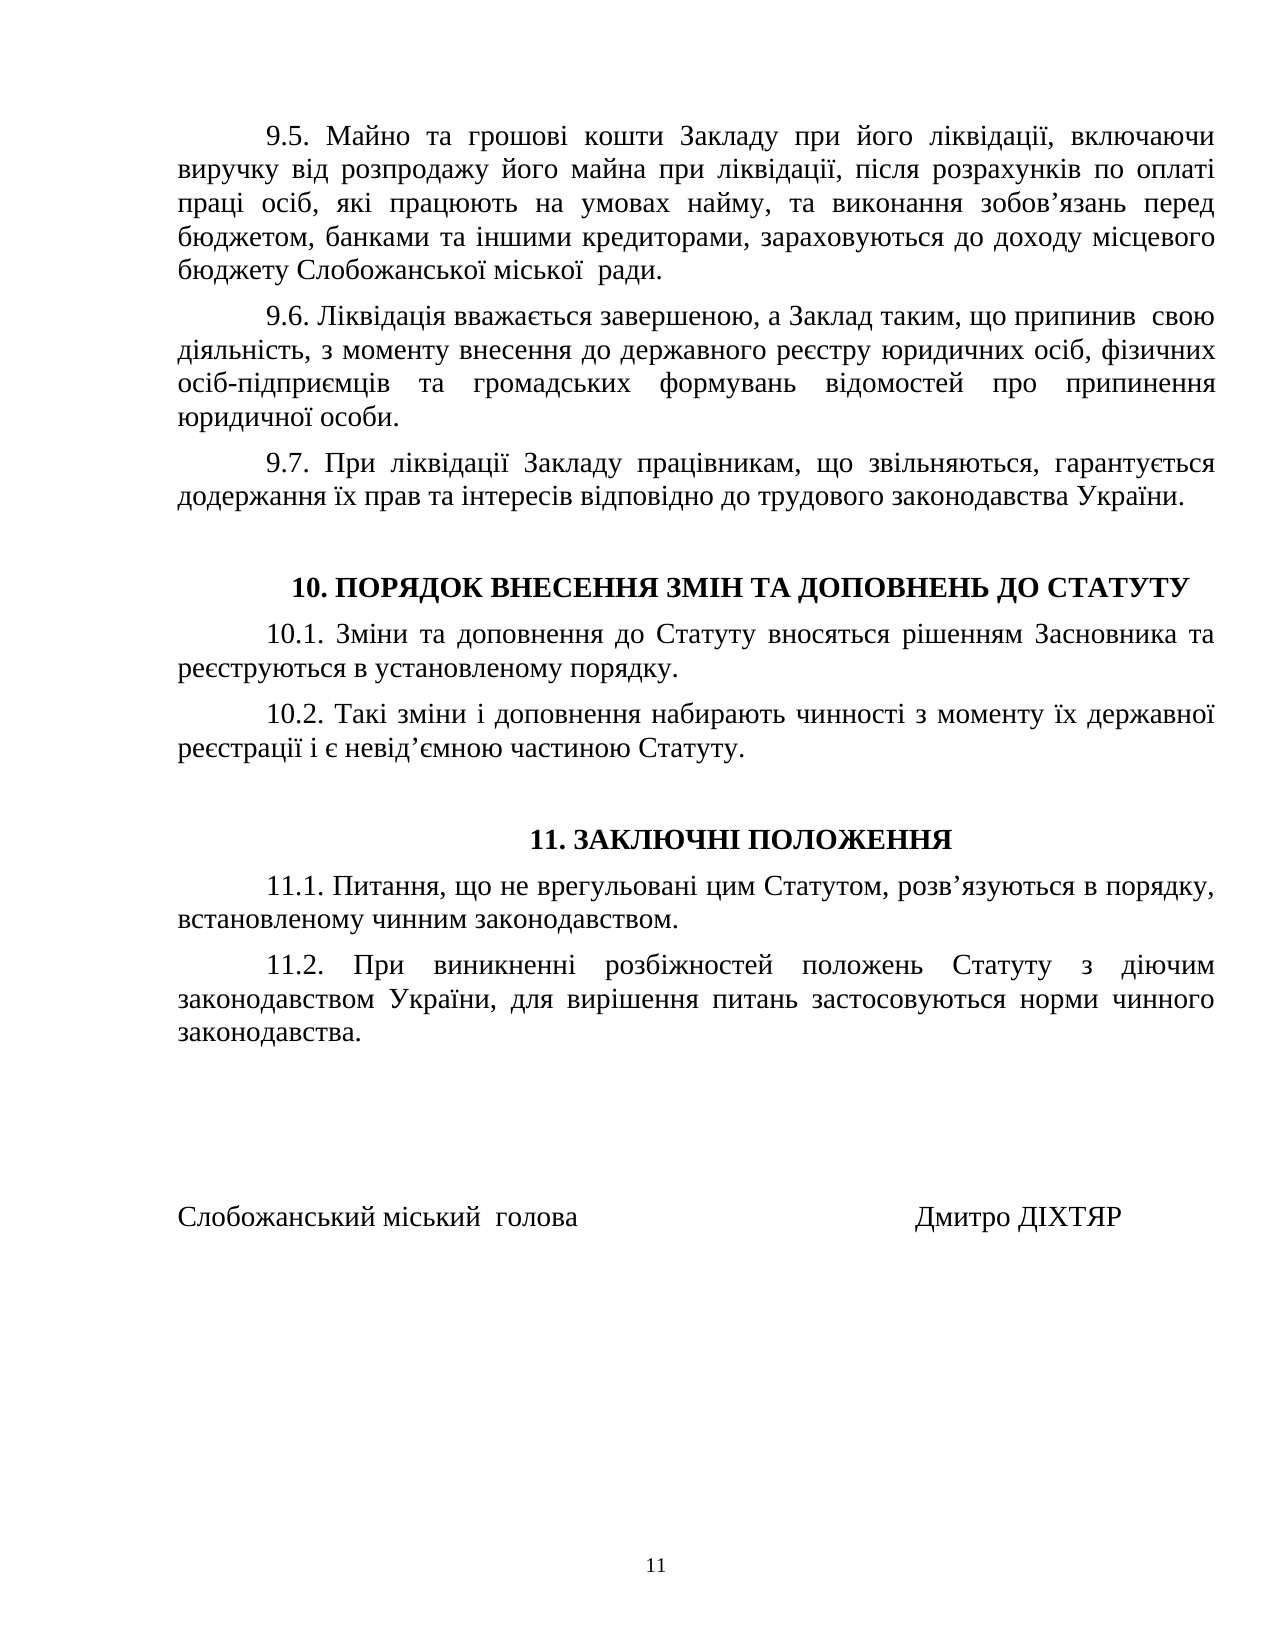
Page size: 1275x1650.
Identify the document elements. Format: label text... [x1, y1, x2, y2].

text 11.2. При виникненні розбіжностей положень Статуту з діючим законодавством України, для вирішення питань застосовуються норми чинного законодавства. [177, 947, 1216, 1048]
text 10.2. Такі зміни і доповнення набирають чинності з моменту їх державної реєстрації і є невід’ємною частиною Статуту. [177, 696, 1216, 763]
text 9.5. Майно та грошові кошти Закладу при його ліквідації, включаючи виручку від розпродажу його майна при ліквідації, після розрахунків по оплаті праці осіб, які працюють на умовах найму, та виконання зобов’язань перед бюджетом, банками та іншими кредиторами, зараховуються до доходу місцевого бюджету Слобожанської міської ради. [177, 118, 1216, 286]
text 9.7. При ліквідації Закладу працівникам, що звільняються, гарантується додержання їх прав та інтересів відповідно до трудового законодавства України. [177, 445, 1216, 512]
text Слобожанський міський голова Дмитро ДІХТЯР [177, 1199, 1216, 1232]
text 10.1. Зміни та доповнення до Статуту вносяться рішенням Засновника та реєструються в установленому порядку. [177, 617, 1216, 684]
text 10. ПОРЯДОК ВНЕСЕННЯ ЗМІН ТА ДОПОВНЕНЬ ДО СТАТУТУ [177, 571, 1216, 604]
text 11. ЗАКЛЮЧНІ ПОЛОЖЕННЯ [177, 822, 1216, 855]
text 9.6. Ліквідація вважається завершеною, а Заклад таким, що припинив свою діяльність, з моменту внесення до державного реєстру юридичних осіб, фізичних осіб-підприємців та громадських формувань відомостей про припинення юридичної особи. [177, 298, 1216, 432]
text 11.1. Питання, що не врегульовані цим Статутом, розв’язуються в порядку, встановленому чинним законодавством. [177, 868, 1216, 935]
